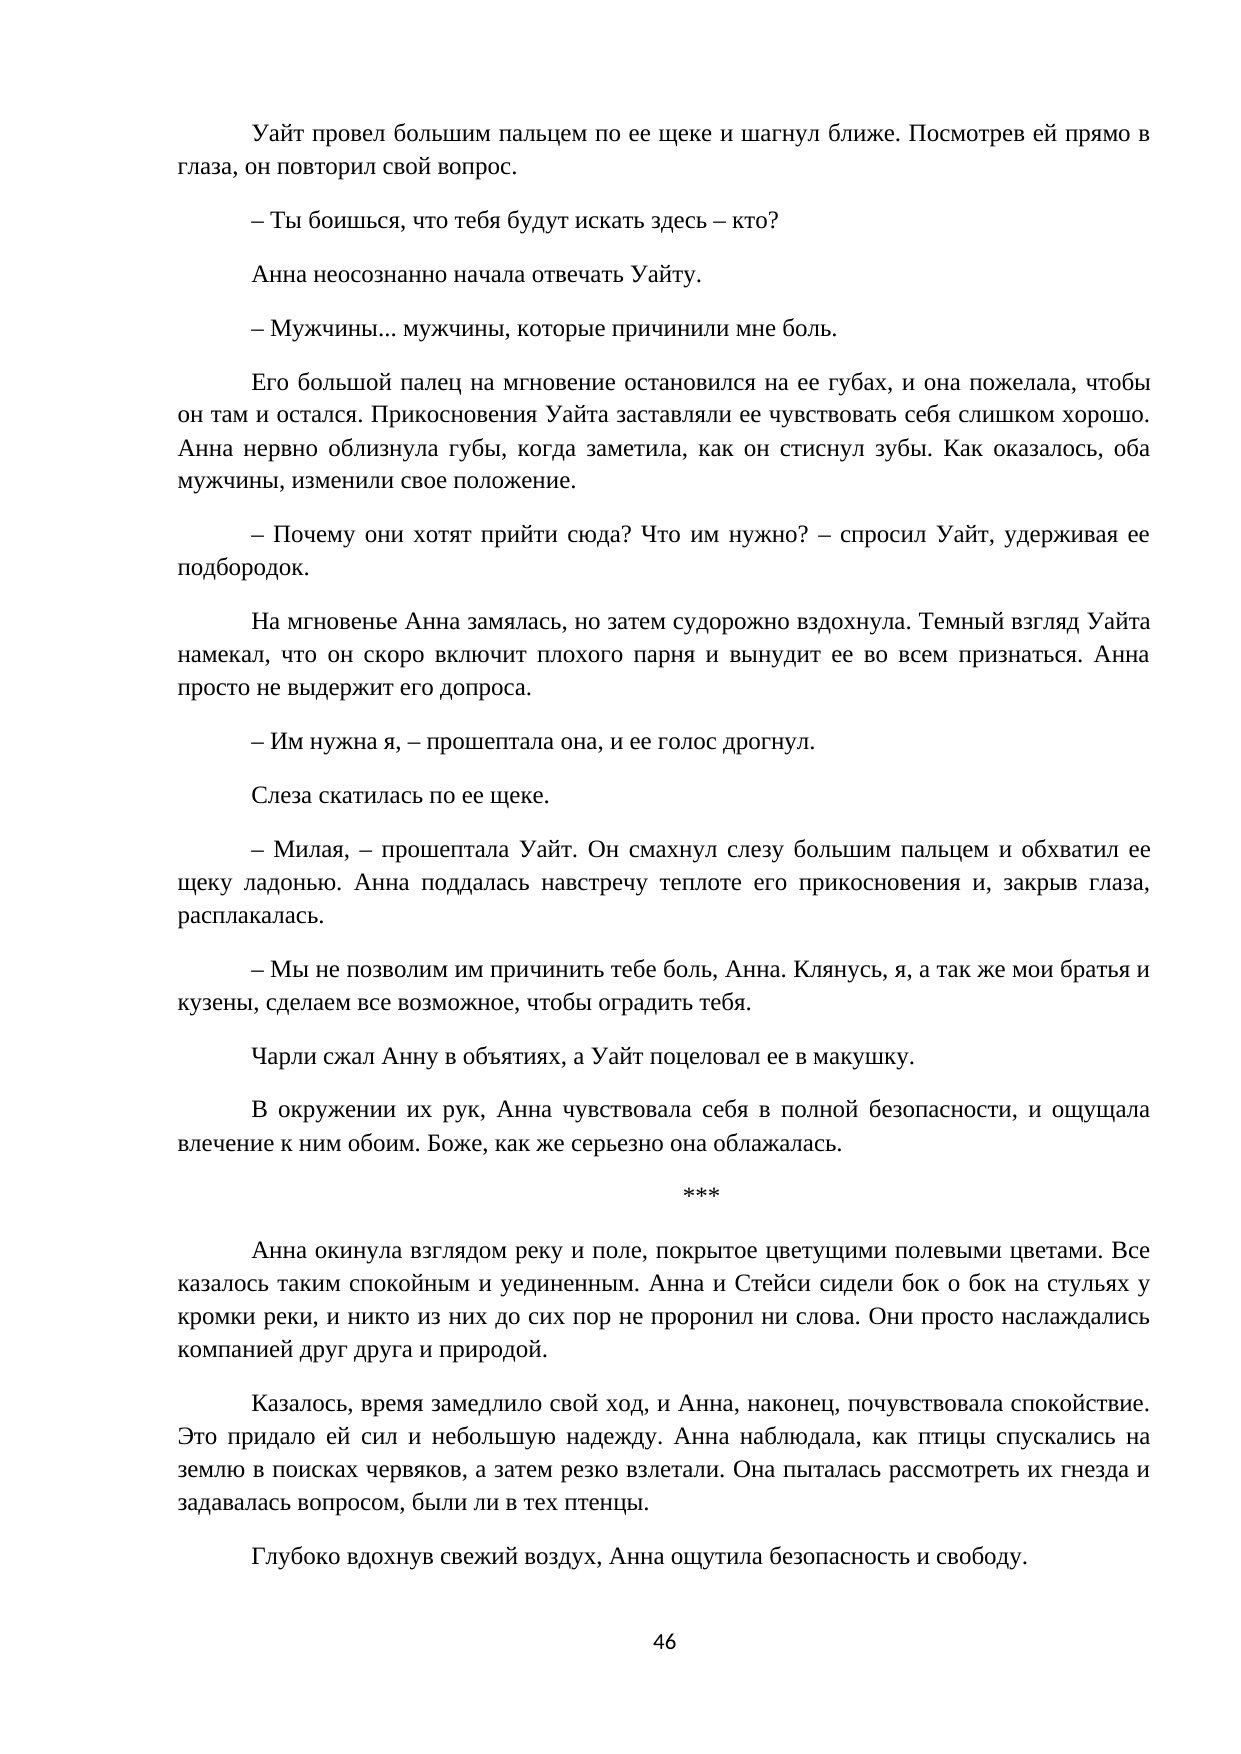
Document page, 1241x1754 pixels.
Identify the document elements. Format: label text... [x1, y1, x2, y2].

text Слеза скатилась по ее щеке. [177, 780, 1152, 809]
text Уайт провел большим пальцем по ее щеке и шагнул ближе. Посмотрев ей прямо в глаза, он повторил свой вопрос. [177, 118, 1152, 180]
text – Мужчины... мужчины, которые причинили мне боль. [177, 313, 1152, 341]
text – Милая, – прошептала Уайт. Он смахнул слезу большим пальцем и обхватил ее щеку ладонью. Анна поддалась навстречу теплоте его прикосновения и, закрыв глаза, расплакалась. [177, 834, 1152, 929]
text Анна неосознанно начала отвечать Уайту. [177, 259, 1152, 288]
text Его большой палец на мгновение остановился на ее губах, и она пожелала, чтобы он там и остался. Прикосновения Уайта заставляли ее чувствовать себя слишком хорошо. Анна нервно облизнула губы, когда заметила, как он стиснул зубы. Как оказалось, оба мужчины, изменили свое положение. [177, 367, 1152, 494]
text – Почему они хотят прийти сюда? Что им нужно? – спросил Уайт, удерживая ее подбородок. [177, 519, 1152, 581]
text Казалось, время замедлило свой ход, и Анна, наконец, почувствовала спокойствие. Это придало ей сил и небольшую надежду. Анна наблюдала, как птицы спускались на землю в поисках червяков, а затем резко взлетали. Она пыталась рассмотреть их гнезда и задавалась вопросом, были ли в тех птенцы. [177, 1388, 1152, 1516]
text Анна окинула взглядом реку и поле, покрытое цветущими полевыми цветами. Все казалось таким спокойным и уединенным. Анна и Стейси сидели бок о бок на стульях у кромки реки, и никто из них до сих пор не проронил ни слова. Они просто наслаждались компанией друг друга и природой. [177, 1235, 1152, 1363]
text Чарли сжал Анну в объятиях, а Уайт поцеловал ее в макушку. [177, 1041, 1152, 1069]
text *** [177, 1181, 1152, 1210]
text – Им нужна я, – прошептала она, и ее голос дрогнул. [177, 726, 1152, 755]
text – Ты боишься, что тебя будут искать здесь – кто? [177, 205, 1152, 234]
text Глубоко вдохнув свежий воздух, Анна ощутила безопасность и свободу. [177, 1541, 1152, 1570]
text В окружении их рук, Анна чувствовала себя в полной безопасности, и ощущала влечение к ним обоим. Боже, как же серьезно она облажалась. [177, 1094, 1152, 1156]
text На мгновенье Анна замялась, но затем судорожно вздохнула. Темный взгляд Уайта намекал, что он скоро включит плохого парня и вынудит ее во всем признаться. Анна просто не выдержит его допроса. [177, 606, 1152, 701]
text – Мы не позволим им причинить тебе боль, Анна. Клянусь, я, а так же мои братья и кузены, сделаем все возможное, чтобы оградить тебя. [177, 954, 1152, 1016]
